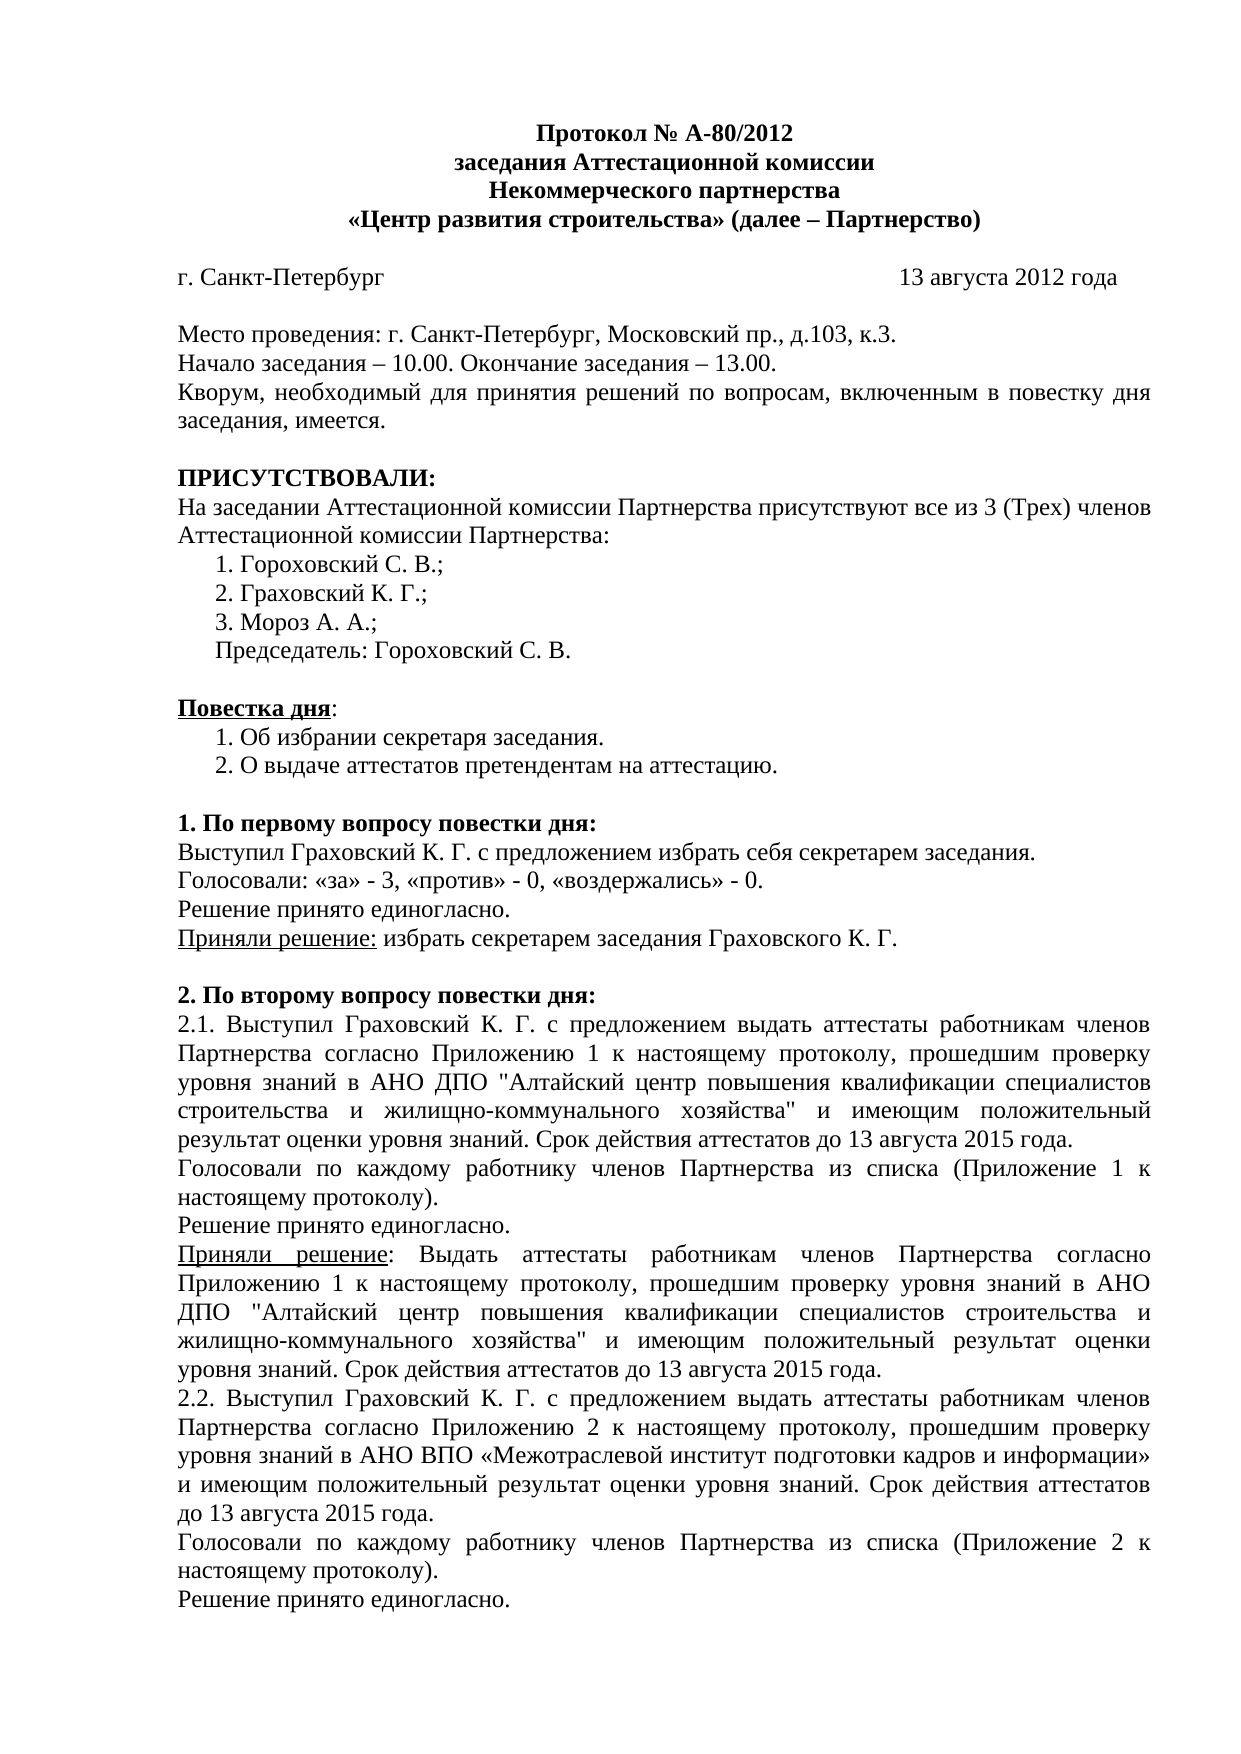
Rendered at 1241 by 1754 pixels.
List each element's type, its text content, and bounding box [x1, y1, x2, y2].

text Приняли решение: Выдать аттестаты работникам членов Партнерства согласно Приложению 1 к настоящему протоколу, прошедшим проверку уровня знаний в АНО ДПО "Алтайский центр повышения квалификации специалистов строительства и жилищно-коммунального хозяйства" и имеющим положительный результат оценки уровня знаний. Срок действия аттестатов до 13 августа 2015 года. [177, 1239, 1152, 1383]
text Протокол № А-80/2012 [177, 118, 1152, 147]
text Выступил Граховский К. Г. с предложением избрать себя секретарем заседания. [177, 837, 1152, 866]
text Некоммерческого партнерства [177, 176, 1152, 204]
text Решение принято единогласно. [177, 1584, 1152, 1613]
text Голосовали по каждому работнику членов Партнерства из списка (Приложение 2 к настоящему протоколу). [177, 1527, 1152, 1584]
text 3. Мороз А. А.; [215, 607, 1152, 636]
text 2.1. Выступил Граховский К. Г. с предложением выдать аттестаты работникам членов Партнерства согласно Приложению 1 к настоящему протоколу, прошедшим проверку уровня знаний в АНО ДПО "Алтайский центр повышения квалификации специалистов строительства и жилищно-коммунального хозяйства" и имеющим положительный результат оценки уровня знаний. Срок действия аттестатов до 13 августа 2015 года. [177, 1009, 1152, 1153]
text Голосовали: «за» - 3, «против» - 0, «воздержались» - 0. [177, 866, 1152, 894]
text «Центр развития строительства» (далее – Партнерство) [177, 204, 1152, 233]
text 1. По первому вопросу повестки дня: [177, 808, 1152, 837]
text заседания Аттестационной комиссии [177, 147, 1152, 176]
text г. Санкт-Петербург 13 августа 2012 года [177, 262, 1152, 291]
text 2. По второму вопросу повестки дня: [177, 981, 1152, 1009]
text 1. Гороховский С. В.; [215, 549, 1152, 578]
text Место проведения: г. Санкт-Петербург, Московский пр., д.103, к.3. [177, 319, 1152, 348]
text Начало заседания – 10.00. Окончание заседания – 13.00. [177, 348, 1152, 377]
text Кворум, необходимый для принятия решений по вопросам, включенным в повестку дня заседания, имеется. [177, 377, 1152, 434]
text Повестка дня: [177, 693, 1152, 722]
text На заседании Аттестационной комиссии Партнерства присутствуют все из 3 (Трех) членов Аттестационной комиссии Партнерства: [177, 492, 1152, 549]
text ПРИСУТСТВОВАЛИ: [177, 463, 1152, 492]
text Приняли решение: избрать секретарем заседания Граховского К. Г. [177, 923, 1152, 952]
text Председатель: Гороховский С. В. [215, 636, 1152, 664]
text 2.2. Выступил Граховский К. Г. с предложением выдать аттестаты работникам членов Партнерства согласно Приложению 2 к настоящему протоколу, прошедшим проверку уровня знаний в АНО ВПО «Межотраслевой институт подготовки кадров и информации» и имеющим положительный результат оценки уровня знаний. Срок действия аттестатов до 13 августа 2015 года. [177, 1383, 1152, 1527]
text Решение принято единогласно. [177, 1211, 1152, 1239]
text Решение принято единогласно. [177, 894, 1152, 923]
text Голосовали по каждому работнику членов Партнерства из списка (Приложение 1 к настоящему протоколу). [177, 1153, 1152, 1211]
text 2. Граховский К. Г.; [215, 578, 1152, 607]
text 2. О выдаче аттестатов претендентам на аттестацию. [215, 751, 1152, 779]
text 1. Об избрании секретаря заседания. [215, 722, 1152, 751]
